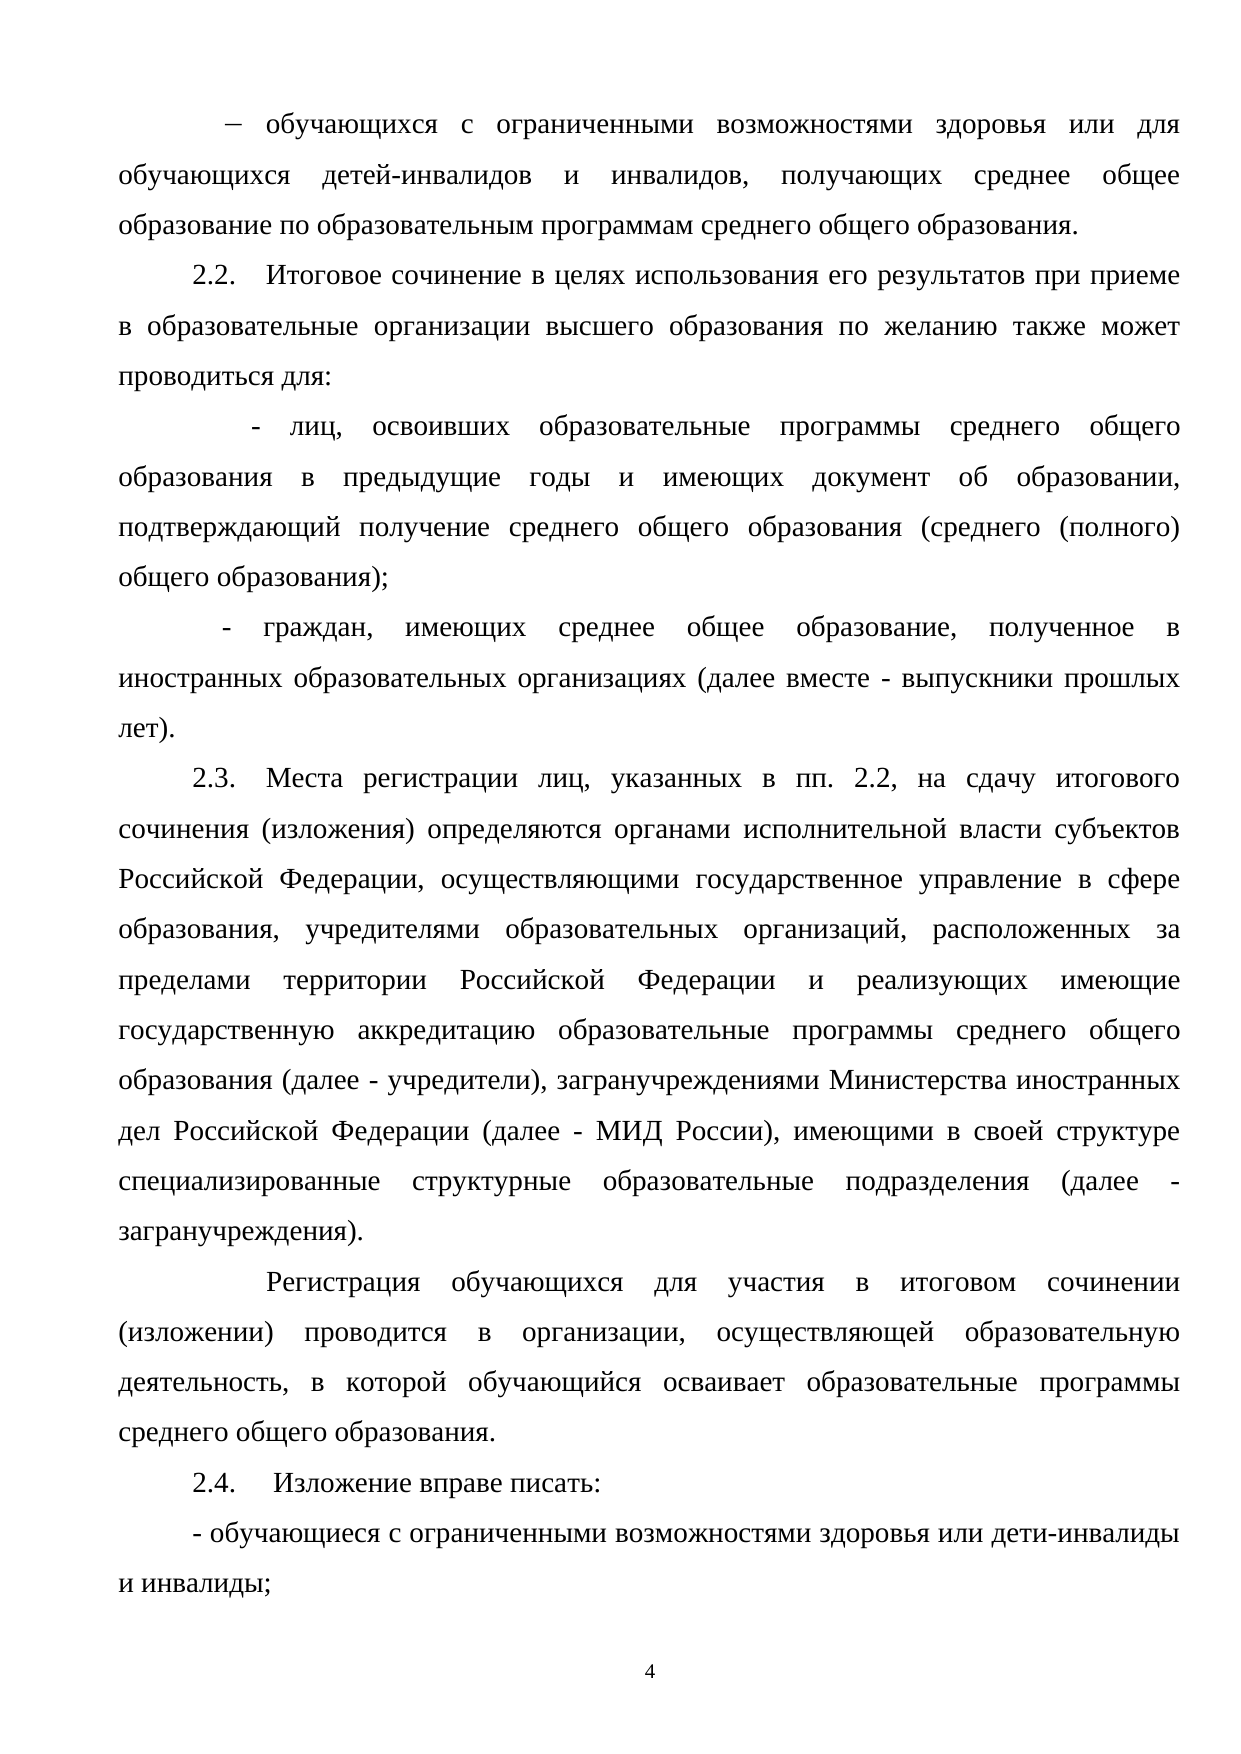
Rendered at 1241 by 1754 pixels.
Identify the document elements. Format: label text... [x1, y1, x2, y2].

text - граждан, имеющих среднее общее образование, полученное в иностранных образовательных организациях (далее вместе - выпускники прошлых лет). [118, 609, 1181, 744]
text Регистрация обучающихся для участия в итоговом сочинении (изложении) проводится в организации, осуществляющей образовательную деятельность, в которой обучающийся осваивает образовательные программы среднего общего образования. [118, 1264, 1181, 1448]
text - лиц, освоивших образовательные программы среднего общего образования в предыдущие годы и имеющих документ об образовании, подтверждающий получение среднего общего образования (среднего (полного) общего образования); [118, 408, 1181, 593]
list Итоговое сочинение в целях использования его результатов при приеме в образовательные организации высшего образования по желанию также может проводиться для: [118, 257, 1181, 392]
list обучающихся с ограниченными возможностями здоровья или для обучающихся детей-инвалидов и инвалидов, получающих среднее общее образование по образовательным программам среднего общего образования. [118, 106, 1181, 241]
list - обучающиеся с ограниченными возможностями здоровья или дети-инвалиды и инвалиды; [118, 1515, 1181, 1599]
list Изложение вправе писать: [118, 1465, 1181, 1498]
list Места регистрации лиц, указанных в пп. 2.2, на сдачу итогового сочинения (изложения) определяются органами исполнительной власти субъектов Российской Федерации, осуществляющими государственное управление в сфере образования, учредителями образовательных организаций, расположенных за пределами территории Российской Федерации и реализующих имеющие государственную аккредитацию образовательные программы среднего общего образования (далее - учредители), загранучреждениями Министерства иностранных дел Российской Федерации (далее - МИД России), имеющими в своей структуре специализированные структурные образовательные подразделения (далее - загранучреждения). [118, 761, 1181, 1247]
